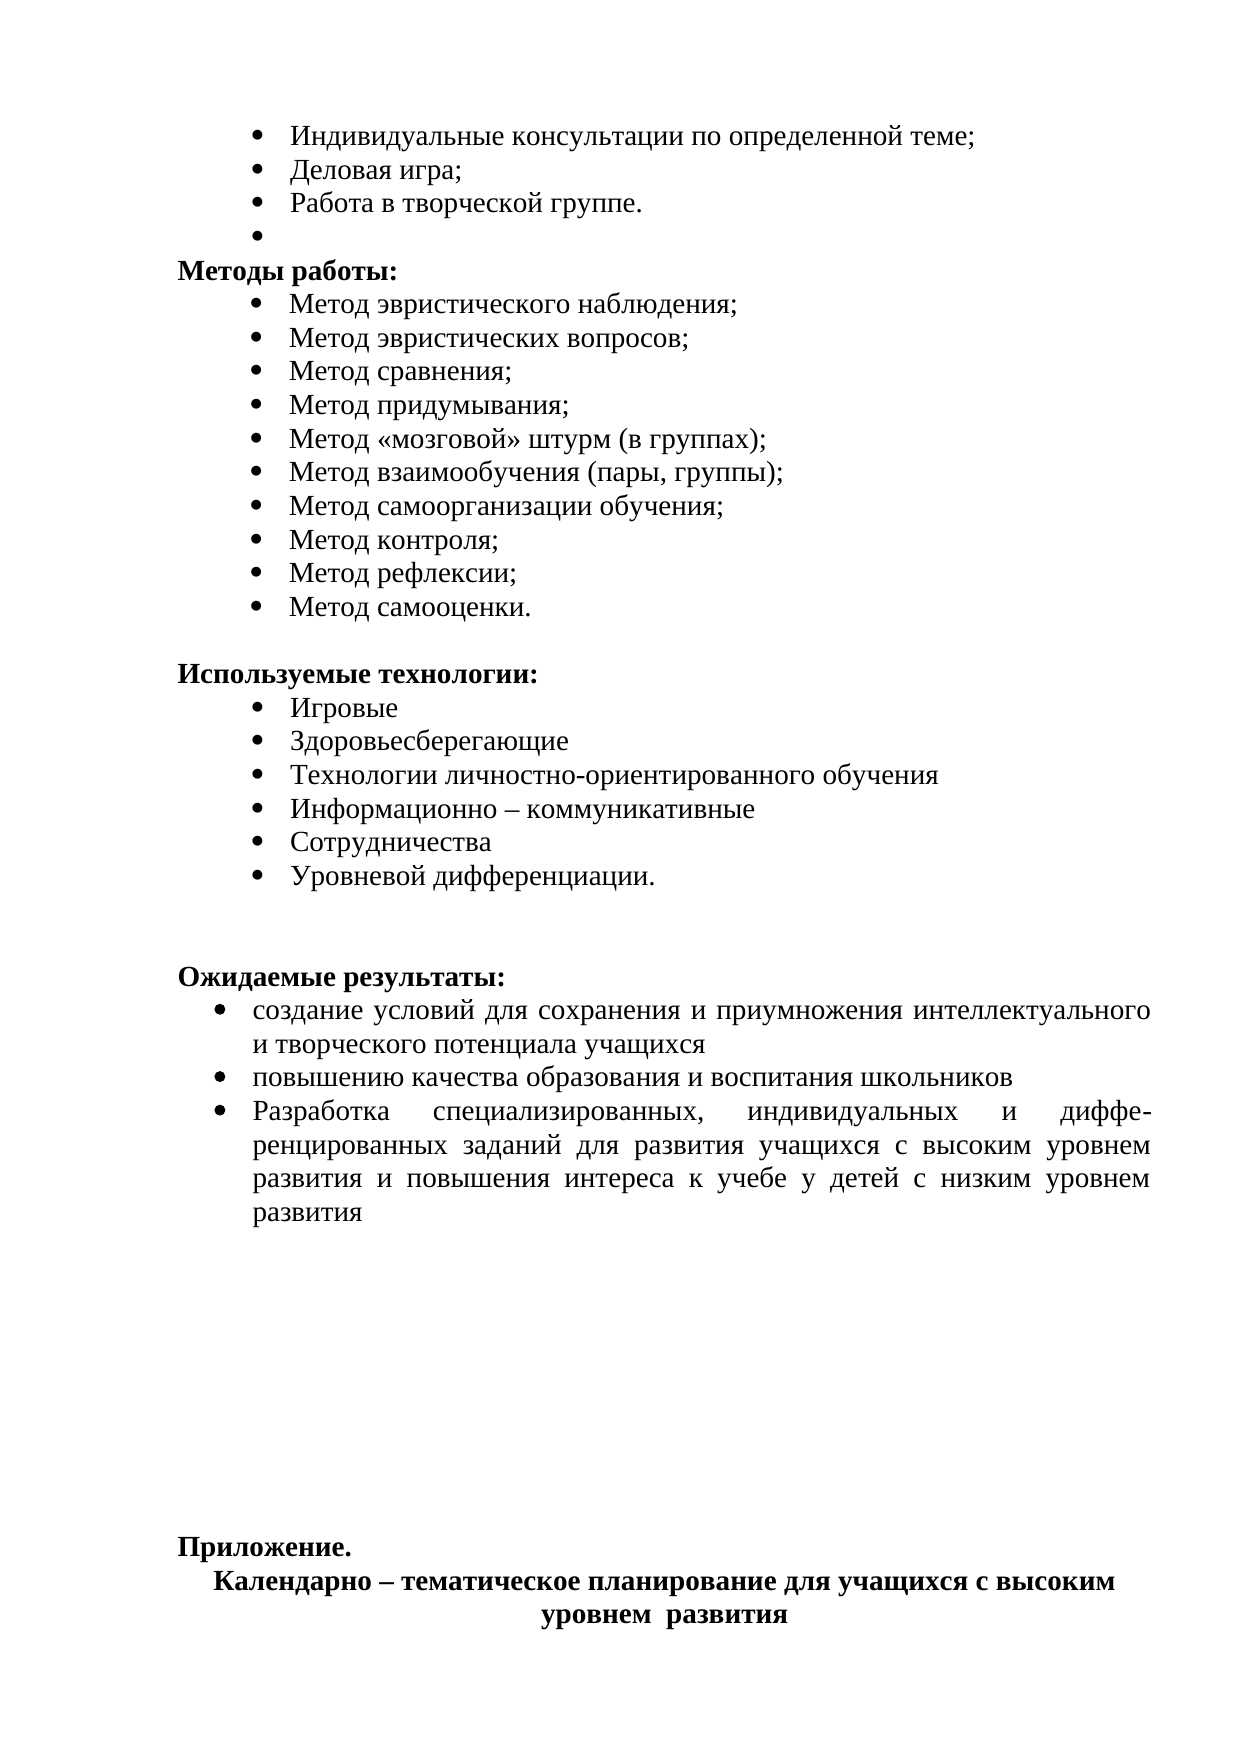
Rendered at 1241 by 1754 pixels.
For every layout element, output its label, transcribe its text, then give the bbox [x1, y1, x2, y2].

text Ожидаемые результаты: [177, 959, 1152, 992]
list Метод «мозговой» штурм (в группах); [251, 421, 1152, 454]
list Деловая игра; [252, 152, 1152, 185]
text Используемые технологии: [177, 656, 1152, 690]
list Здоровьесберегающие [252, 723, 1152, 757]
list Метод взаимообучения (пары, группы); [251, 454, 1152, 488]
list Метод самоорганизации обучения; [251, 488, 1152, 522]
list создание условий для сохранения и приумножения интеллектуального и творческого потенциала учащихся [215, 992, 1152, 1059]
text Приложение. [177, 1529, 1152, 1563]
list Метод самооценки. [251, 589, 1152, 623]
list Уровневой дифференциации. [252, 858, 1152, 892]
list Метод сравнения; [251, 353, 1152, 387]
list Метод рефлексии; [251, 555, 1152, 589]
list Работа в творческой группе. [252, 185, 1152, 219]
list Игровые [252, 690, 1152, 723]
text Календарно – тематическое планирование для учащихся с высоким уровнем развития [177, 1563, 1152, 1630]
list Метод эвристического наблюдения; [251, 286, 1152, 320]
list Метод контроля; [251, 522, 1152, 555]
list повышению качества образования и воспитания школьников [215, 1059, 1152, 1093]
list Метод эвристических вопросов; [251, 320, 1152, 353]
text Методы работы: [177, 253, 1152, 286]
list Разработка специализированных, индивидуальных и дифференцированных заданий для развития учащихся с высоким уровнем развития и повышения интереса к учебе у детей с низким уровнем развития [215, 1093, 1152, 1227]
list Технологии личностно-ориентированного обучения [252, 757, 1152, 791]
list Сотрудничества [252, 824, 1152, 858]
list Информационно – коммуникативные [252, 791, 1152, 824]
list Метод придумывания; [251, 387, 1152, 421]
list Индивидуальные консультации по определенной теме; [252, 118, 1152, 152]
